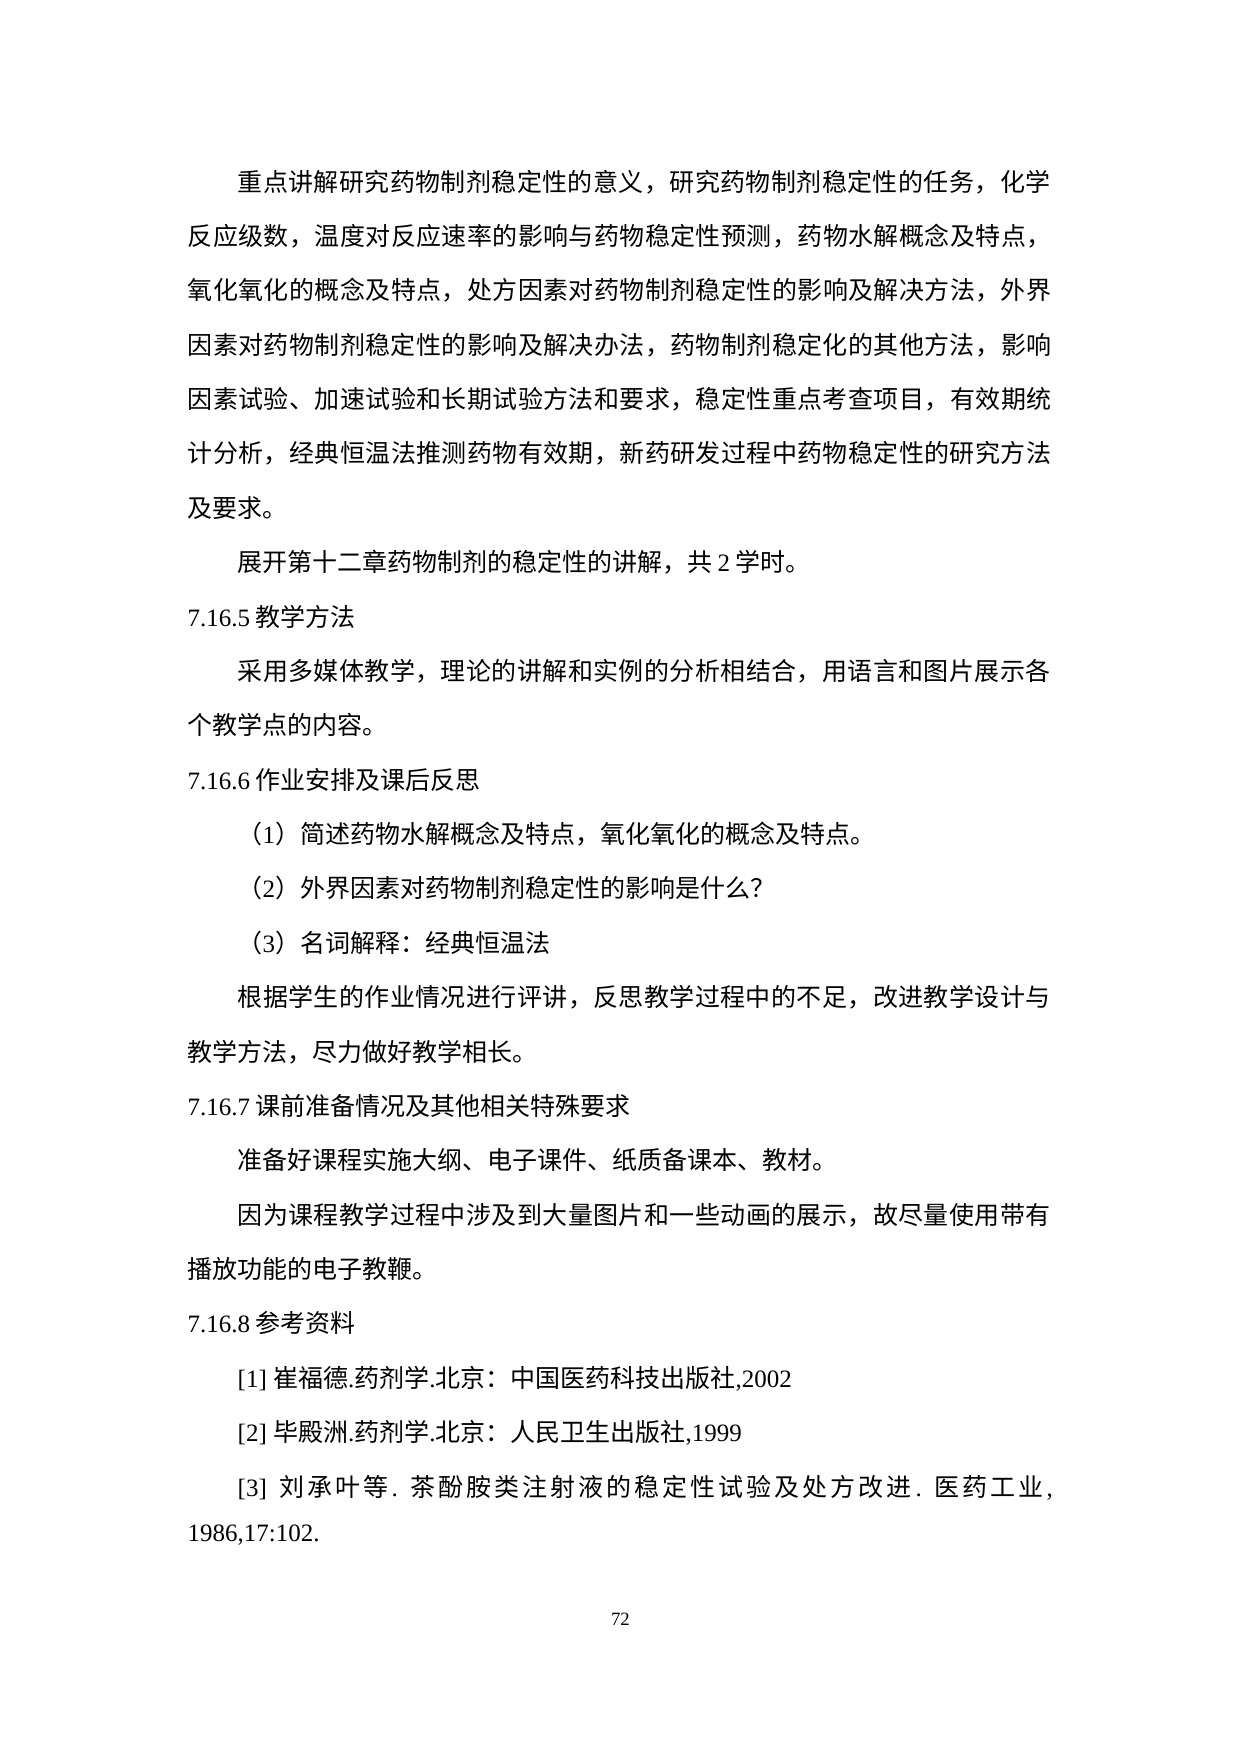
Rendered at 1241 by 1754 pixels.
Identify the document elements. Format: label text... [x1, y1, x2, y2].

text 7.16.8参考资料 [187, 1304, 1053, 1340]
text 7.16.6作业安排及课后反思 [187, 760, 1053, 796]
text 重点讲解研究药物制剂稳定性的意义，研究药物制剂稳定性的任务，化学反应级数，温度对反应速率的影响与药物稳定性预测，药物水解概念及特点，氧化氧化的概念及特点，处方因素对药物制剂稳定性的影响及解决方法，外界因素对药物制剂稳定性的影响及解决办法，药物制剂稳定化的其他方法，影响因素试验、加速试验和长期试验方法和要求，稳定性重点考查项目，有效期统计分析，经典恒温法推测药物有效期，新药研发过程中药物稳定性的研究方法及要求。 [187, 162, 1053, 524]
text [1] 崔福德.药剂学.北京：中国医药科技出版社,2002 [187, 1358, 1053, 1394]
text 7.16.5教学方法 [187, 597, 1053, 633]
text 7.16.7课前准备情况及其他相关特殊要求 [187, 1086, 1053, 1123]
text （3）名词解释：经典恒温法 [187, 923, 1053, 959]
text 因为课程教学过程中涉及到大量图片和一些动画的展示，故尽量使用带有播放功能的电子教鞭。 [187, 1195, 1053, 1286]
text [3] 刘承叶等. 茶酚胺类注射液的稳定性试验及处方改进. 医药工业, 1986,17:102. [187, 1467, 1053, 1546]
text 准备好课程实施大纲、电子课件、纸质备课本、教材。 [187, 1141, 1053, 1177]
text 根据学生的作业情况进行评讲，反思教学过程中的不足，改进教学设计与教学方法，尽力做好教学相长。 [187, 978, 1053, 1068]
text （1）简述药物水解概念及特点，氧化氧化的概念及特点。 [187, 814, 1053, 851]
text 展开第十二章药物制剂的稳定性的讲解，共2学时。 [187, 543, 1053, 579]
text 采用多媒体教学，理论的讲解和实例的分析相结合，用语言和图片展示各个教学点的内容。 [187, 651, 1053, 742]
text （2）外界因素对药物制剂稳定性的影响是什么？ [187, 869, 1053, 905]
text [2] 毕殿洲.药剂学.北京：人民卫生出版社,1999 [187, 1413, 1053, 1449]
